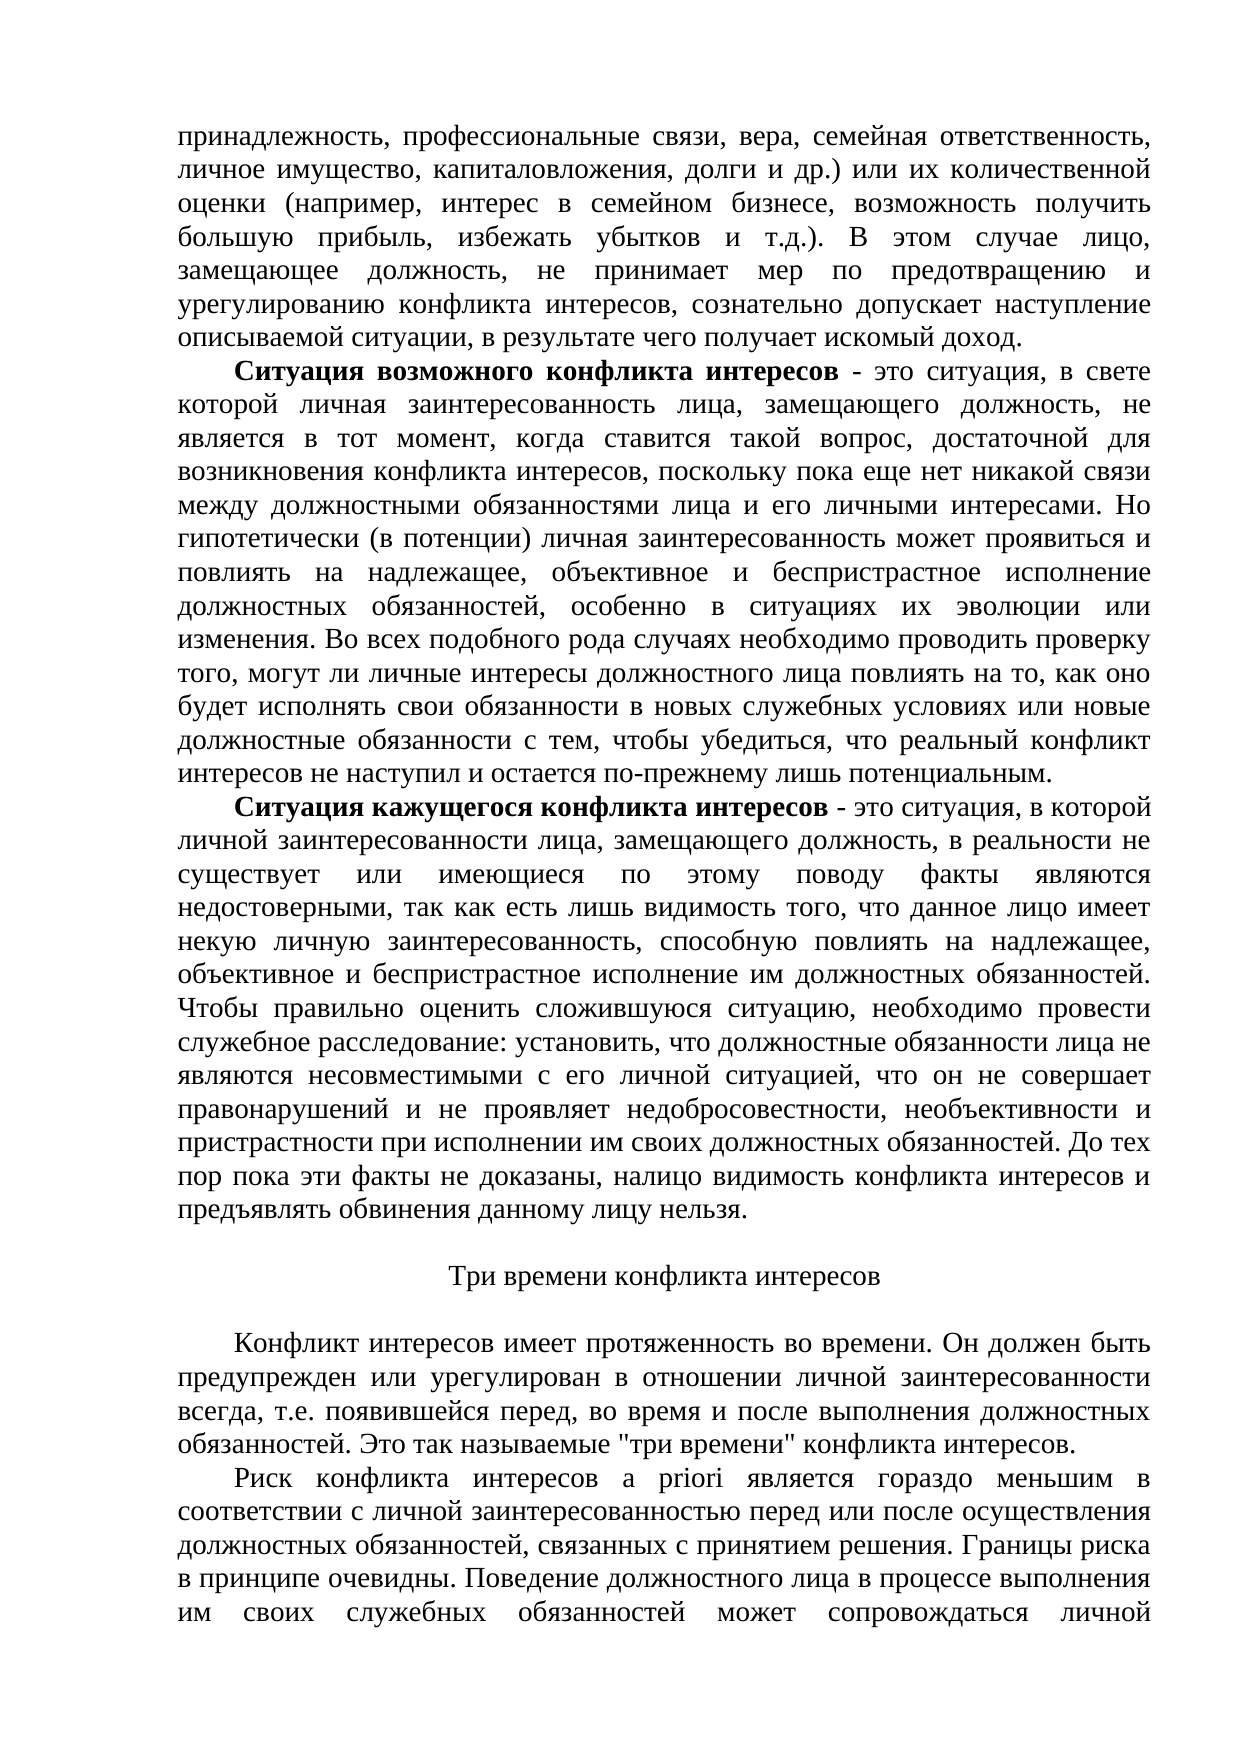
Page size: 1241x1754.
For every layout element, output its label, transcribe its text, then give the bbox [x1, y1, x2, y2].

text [177, 1460, 1152, 1627]
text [177, 118, 1152, 353]
text Ситуация кажущегося конфликта интересов - это ситуация, в которой личной заинтересованности лица, замещающего должность, в реальности не существует или имеющиеся по этому поводу факты являются недостоверными, так как есть лишь видимость того, что данное лицо имеет некую личную заинтересованность, способную повлиять на надлежащее, объективное и беспристрастное исполнение им должностных обязанностей. Чтобы правильно оценить сложившуюся ситуацию, необходимо провести служебное расследование: установить, что должностные обязанности лица не являются несовместимыми с его личной ситуацией, что он не совершает правонарушений и не проявляет недобросовестности, необъективности и пристрастности при исполнении им своих должностных обязанностей. До тех пор пока эти факты не доказаны, налицо видимость конфликта интересов и предъявлять обвинения данному лицу нельзя. [177, 789, 1152, 1225]
text Три времени конфликта интересов [177, 1258, 1152, 1292]
text Ситуация возможного конфликта интересов - это ситуация, в свете которой личная заинтересованность лица, замещающего должность, не является в тот момент, когда ставится такой вопрос, достаточной для возникновения конфликта интересов, поскольку пока еще нет никакой связи между должностными обязанностями лица и его личными интересами. Но гипотетически (в потенции) личная заинтересованность может проявиться и повлиять на надлежащее, объективное и беспристрастное исполнение должностных обязанностей, особенно в ситуациях их эволюции или изменения. Во всех подобного рода случаях необходимо проводить проверку того, могут ли личные интересы должностного лица повлиять на то, как оно будет исполнять свои обязанности в новых служебных условиях или новые должностные обязанности с тем, чтобы убедиться, что реальный конфликт интересов не наступил и остается по-прежнему лишь потенциальным. [177, 353, 1152, 789]
text Конфликт интересов имеет протяженность во времени. Он должен быть предупрежден или урегулирован в отношении личной заинтересованности всегда, т.е. появившейся перед, во время и после выполнения должностных обязанностей. Это так называемые "три времени" конфликта интересов. [177, 1326, 1152, 1460]
